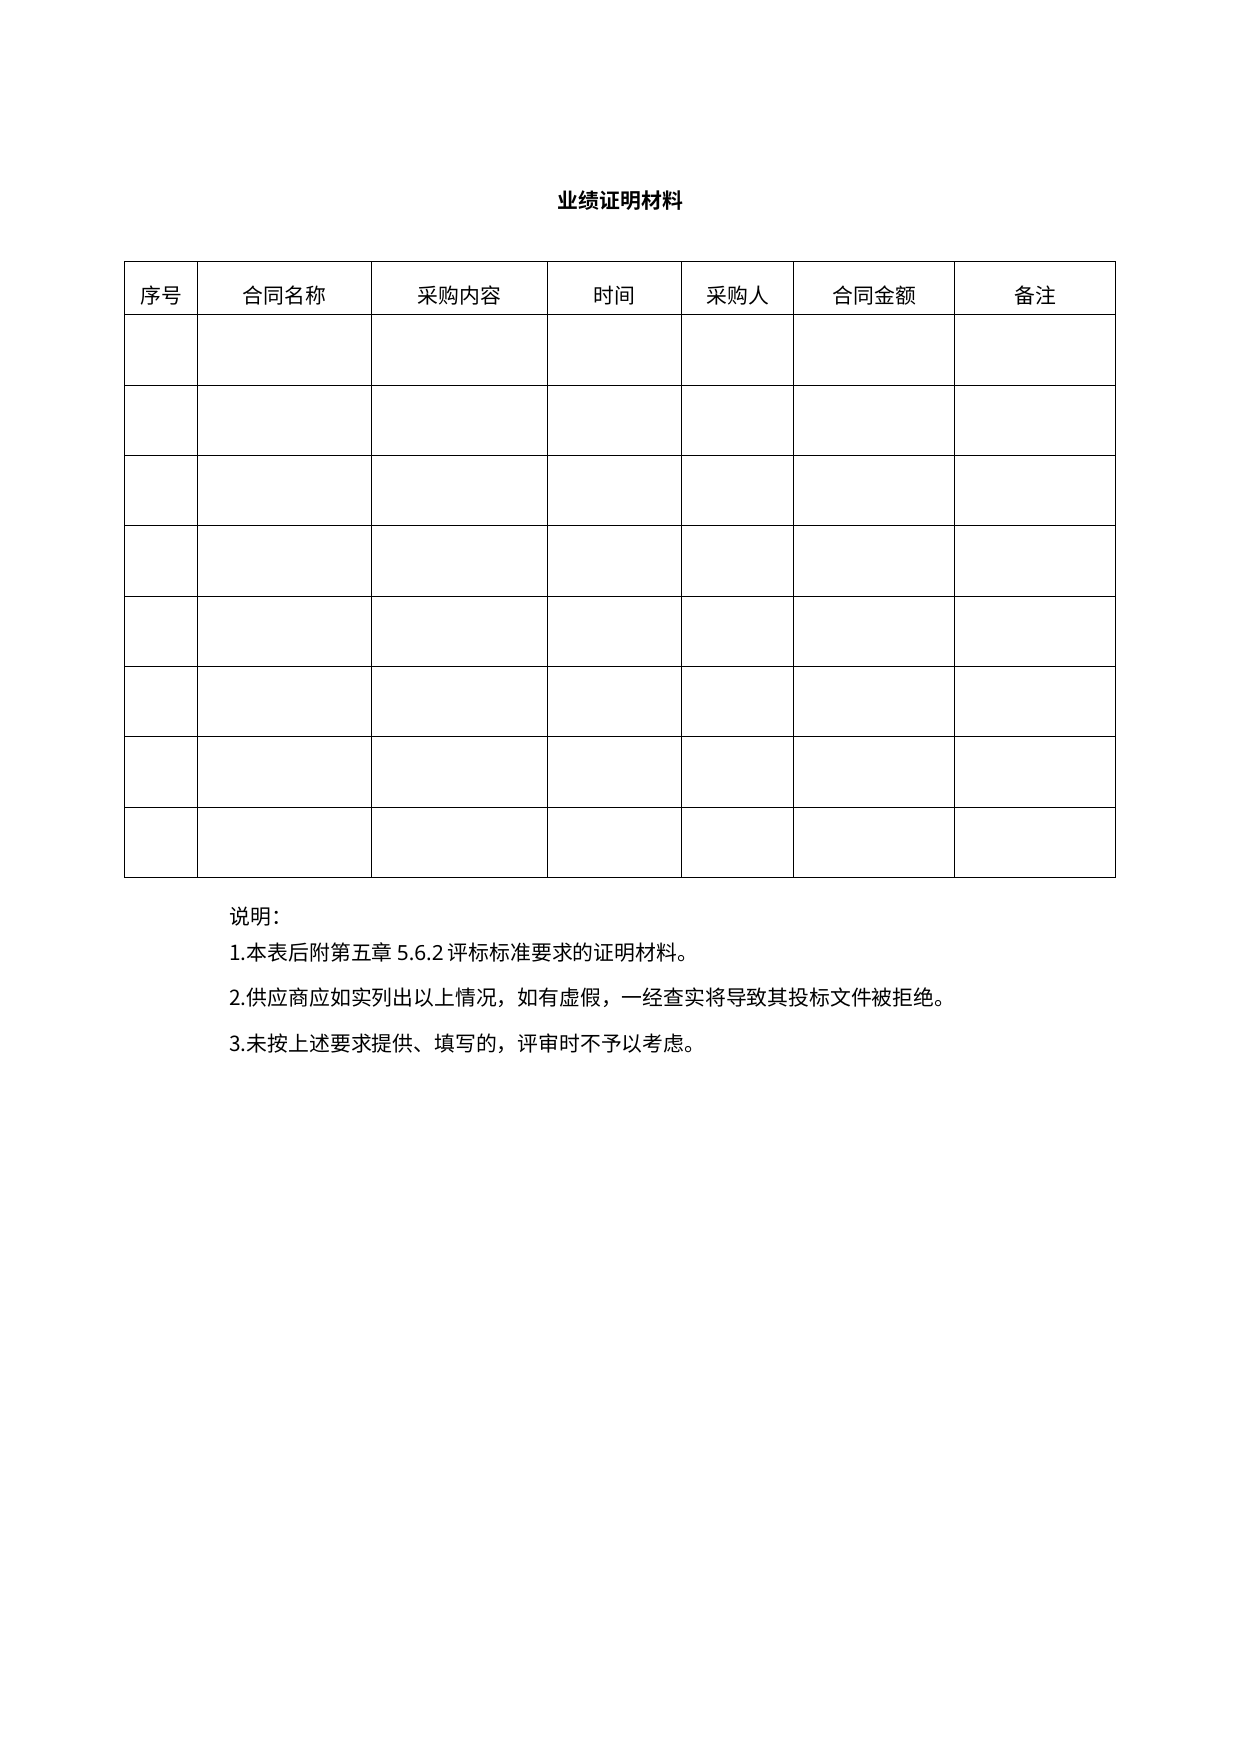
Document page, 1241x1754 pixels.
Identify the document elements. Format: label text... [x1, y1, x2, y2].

table_cell [955, 667, 1115, 736]
table_cell [794, 808, 954, 877]
table_header 序号 [125, 262, 197, 314]
table_cell [125, 597, 197, 666]
text 2.供应商应如实列出以上情况，如有虚假，一经查实将导致其投标文件被拒绝。 [187, 982, 1053, 1012]
table_cell [198, 526, 371, 596]
table_cell [682, 808, 793, 877]
table_cell [682, 456, 793, 525]
table_cell [794, 386, 954, 455]
table_cell [548, 808, 681, 877]
table_cell [955, 526, 1115, 596]
table_cell [955, 808, 1115, 877]
table_header 合同金额 [794, 262, 954, 314]
table_cell [682, 526, 793, 596]
table_cell [125, 808, 197, 877]
table_cell [682, 386, 793, 455]
table_cell [372, 667, 547, 736]
table_cell [372, 808, 547, 877]
text 业绩证明材料 [187, 162, 1053, 220]
table_cell [372, 456, 547, 525]
table_cell [372, 526, 547, 596]
text 3.未按上述要求提供、填写的，评审时不予以考虑。 [187, 1027, 1053, 1057]
table_header 采购人 [682, 262, 793, 314]
table_header 备注 [955, 262, 1115, 314]
table_cell [955, 456, 1115, 525]
table_cell [548, 386, 681, 455]
table_cell [682, 667, 793, 736]
table_cell [548, 737, 681, 807]
table_cell [372, 315, 547, 385]
table_cell [125, 667, 197, 736]
table_header 合同名称 [198, 262, 371, 314]
table_cell [198, 737, 371, 807]
table_cell [794, 526, 954, 596]
table_cell [198, 456, 371, 525]
table_cell [125, 526, 197, 596]
table_cell [198, 315, 371, 385]
table_cell [682, 597, 793, 666]
table_cell [955, 315, 1115, 385]
table_cell [794, 737, 954, 807]
table_cell [125, 737, 197, 807]
table_cell [682, 737, 793, 807]
table_cell [955, 737, 1115, 807]
table_cell [198, 386, 371, 455]
table_cell [794, 667, 954, 736]
table_cell [548, 456, 681, 525]
table_cell [198, 808, 371, 877]
table_header 采购内容 [372, 262, 547, 314]
table_cell [198, 667, 371, 736]
table_cell [794, 597, 954, 666]
table_cell [548, 315, 681, 385]
table_cell [548, 526, 681, 596]
text 1.本表后附第五章5.6.2评标标准要求的证明材料。 [187, 936, 1053, 967]
table_cell [372, 597, 547, 666]
table_header 时间 [548, 262, 681, 314]
table_cell [125, 456, 197, 525]
table_cell [955, 597, 1115, 666]
table_cell [372, 386, 547, 455]
table_cell [372, 737, 547, 807]
table_cell [198, 597, 371, 666]
text 说明： [187, 878, 1053, 936]
table_cell [794, 315, 954, 385]
table_cell [682, 315, 793, 385]
table_cell [794, 456, 954, 525]
table_cell [125, 386, 197, 455]
table_cell [548, 597, 681, 666]
table_cell [955, 386, 1115, 455]
table_cell [125, 315, 197, 385]
table_cell [548, 667, 681, 736]
